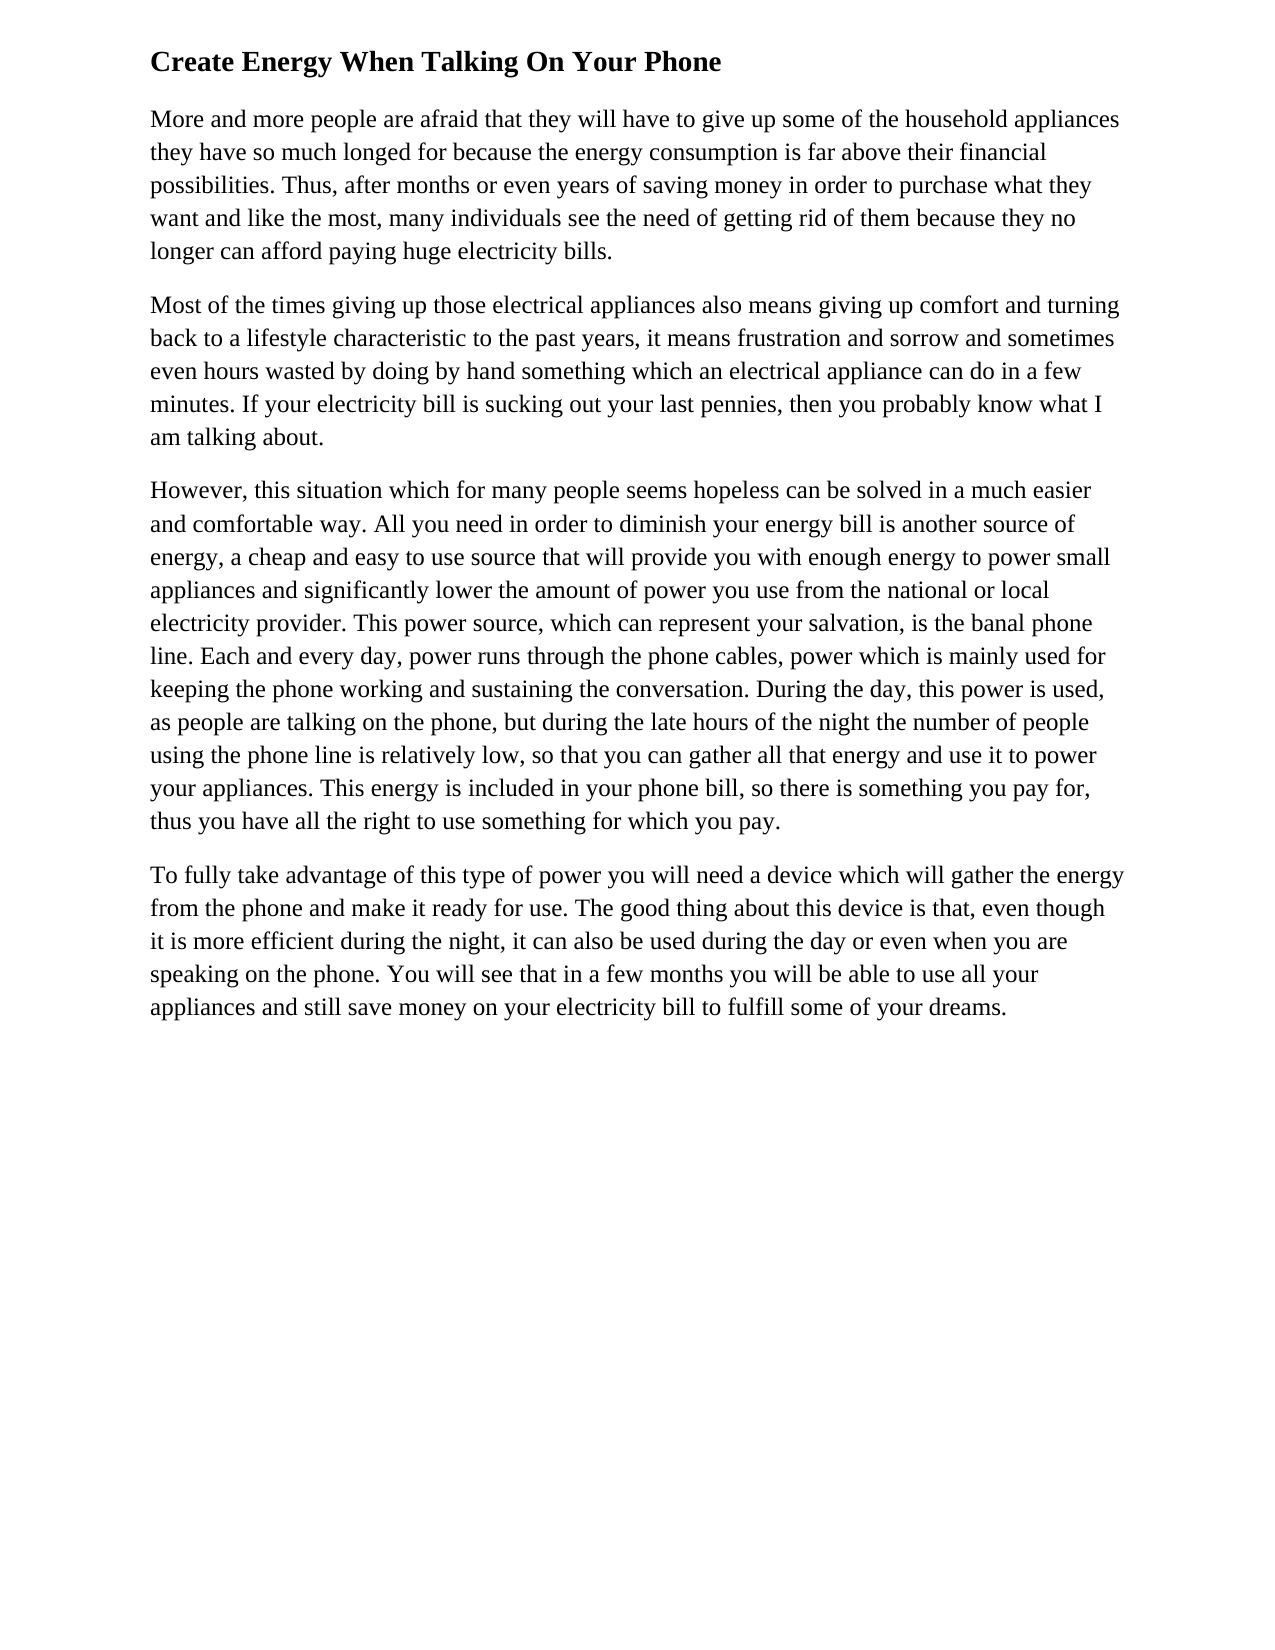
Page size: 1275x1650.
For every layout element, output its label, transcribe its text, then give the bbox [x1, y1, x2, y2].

text However, this situation which for many people seems hopeless can be solved in a much easier and comfortable way. All you need in order to diminish your energy bill is another source of energy, a cheap and easy to use source that will provide you with enough energy to power small appliances and significantly lower the amount of power you use from the national or local electricity provider. This power source, which can represent your salvation, is the banal phone line. Each and every day, power runs through the phone cables, power which is mainly used for keeping the phone working and sustaining the conversation. During the day, this power is used, as people are talking on the phone, but during the late hours of the night the number of people using the phone line is relatively low, so that you can gather all that energy and use it to power your appliances. This energy is included in your phone bill, so there is something you pay for, thus you have all the right to use something for which you pay. [150, 476, 1125, 834]
text To fully take advantage of this type of power you will need a device which will gather the energy from the phone and make it ready for use. The good thing about this device is that, even though it is more efficient during the night, it can also be used during the day or even when you are speaking on the phone. You will see that in a few months you will be able to use all your appliances and still save money on your electricity bill to fulfill some of your dreams. [150, 860, 1125, 1021]
text Create Energy When Talking On Your Phone [150, 44, 1125, 78]
text More and more people are afraid that they will have to give up some of the household appliances they have so much longed for because the energy consumption is far above their financial possibilities. Thus, after months or even years of saving money in order to purchase what they want and like the most, many individuals see the need of getting rid of them because they no longer can afford paying huge electricity bills. [150, 104, 1125, 264]
text Most of the times giving up those electrical appliances also means giving up comfort and turning back to a lifestyle characteristic to the past years, it means frustration and sorrow and sometimes even hours wasted by doing by hand something which an electrical appliance can do in a few minutes. If your electricity bill is sucking out your last pennies, then you probably know what I am talking about. [150, 290, 1125, 451]
